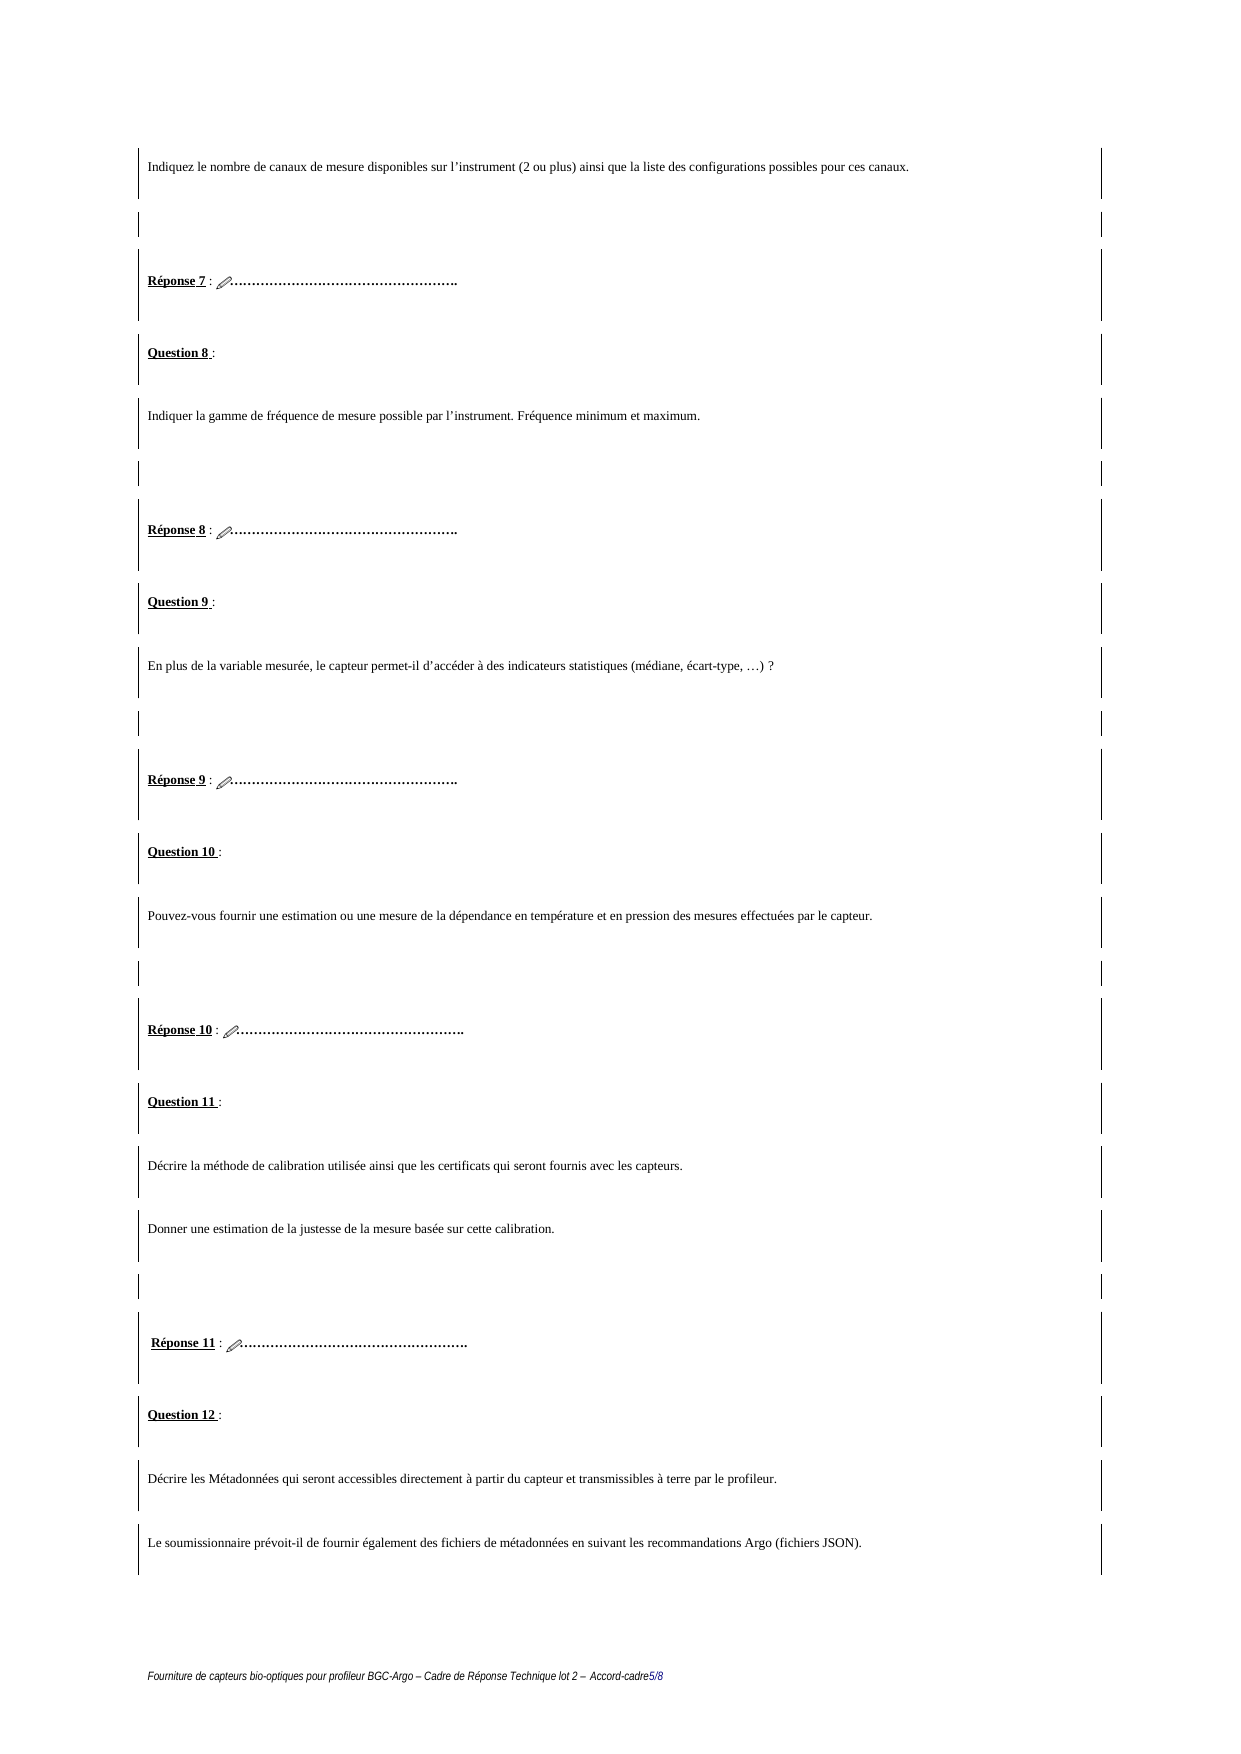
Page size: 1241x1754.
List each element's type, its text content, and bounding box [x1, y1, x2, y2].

text Question 12 : [139, 1396, 1101, 1447]
text Indiquez le nombre de canaux de mesure disponibles sur l’instrument (2 ou plus) ainsi que la liste des configurations possibles pour ces canaux. [139, 148, 1101, 199]
text Réponse 10 : 🖉……………………………………………. [139, 998, 1101, 1070]
text Question 9 : [139, 583, 1101, 634]
text Pouvez-vous fournir une estimation ou une mesure de la dépendance en température et en pression des mesures effectuées par le capteur. [139, 897, 1101, 948]
text Question 10 : [139, 833, 1101, 884]
text Décrire la méthode de calibration utilisée ainsi que les certificats qui seront fournis avec les capteurs. [139, 1146, 1101, 1198]
text Le soumissionnaire prévoit-il de fournir également des fichiers de métadonnées en suivant les recommandations Argo (fichiers JSON). [139, 1524, 1101, 1575]
text Donner une estimation de la justesse de la mesure basée sur cette calibration. [139, 1210, 1101, 1262]
text Décrire les Métadonnées qui seront accessibles directement à partir du capteur et transmissibles à terre par le profileur. [139, 1460, 1101, 1511]
text Question 11 : [139, 1083, 1101, 1134]
text Réponse 9 : 🖉……………………………………………. [138, 748, 1101, 820]
text En plus de la variable mesurée, le capteur permet-il d’accéder à des indicateurs statistiques (médiane, écart-type, …) ? [139, 647, 1101, 698]
text Réponse 8 : 🖉……………………………………………. [139, 499, 1101, 571]
text Indiquer la gamme de fréquence de mesure possible par l’instrument. Fréquence minimum et maximum. [138, 397, 1101, 449]
text Réponse 11 : 🖉……………………………………………. [139, 1312, 1101, 1384]
text Question 8 : [138, 333, 1101, 385]
text Réponse 7 : 🖉……………………………………………. [139, 249, 1101, 321]
